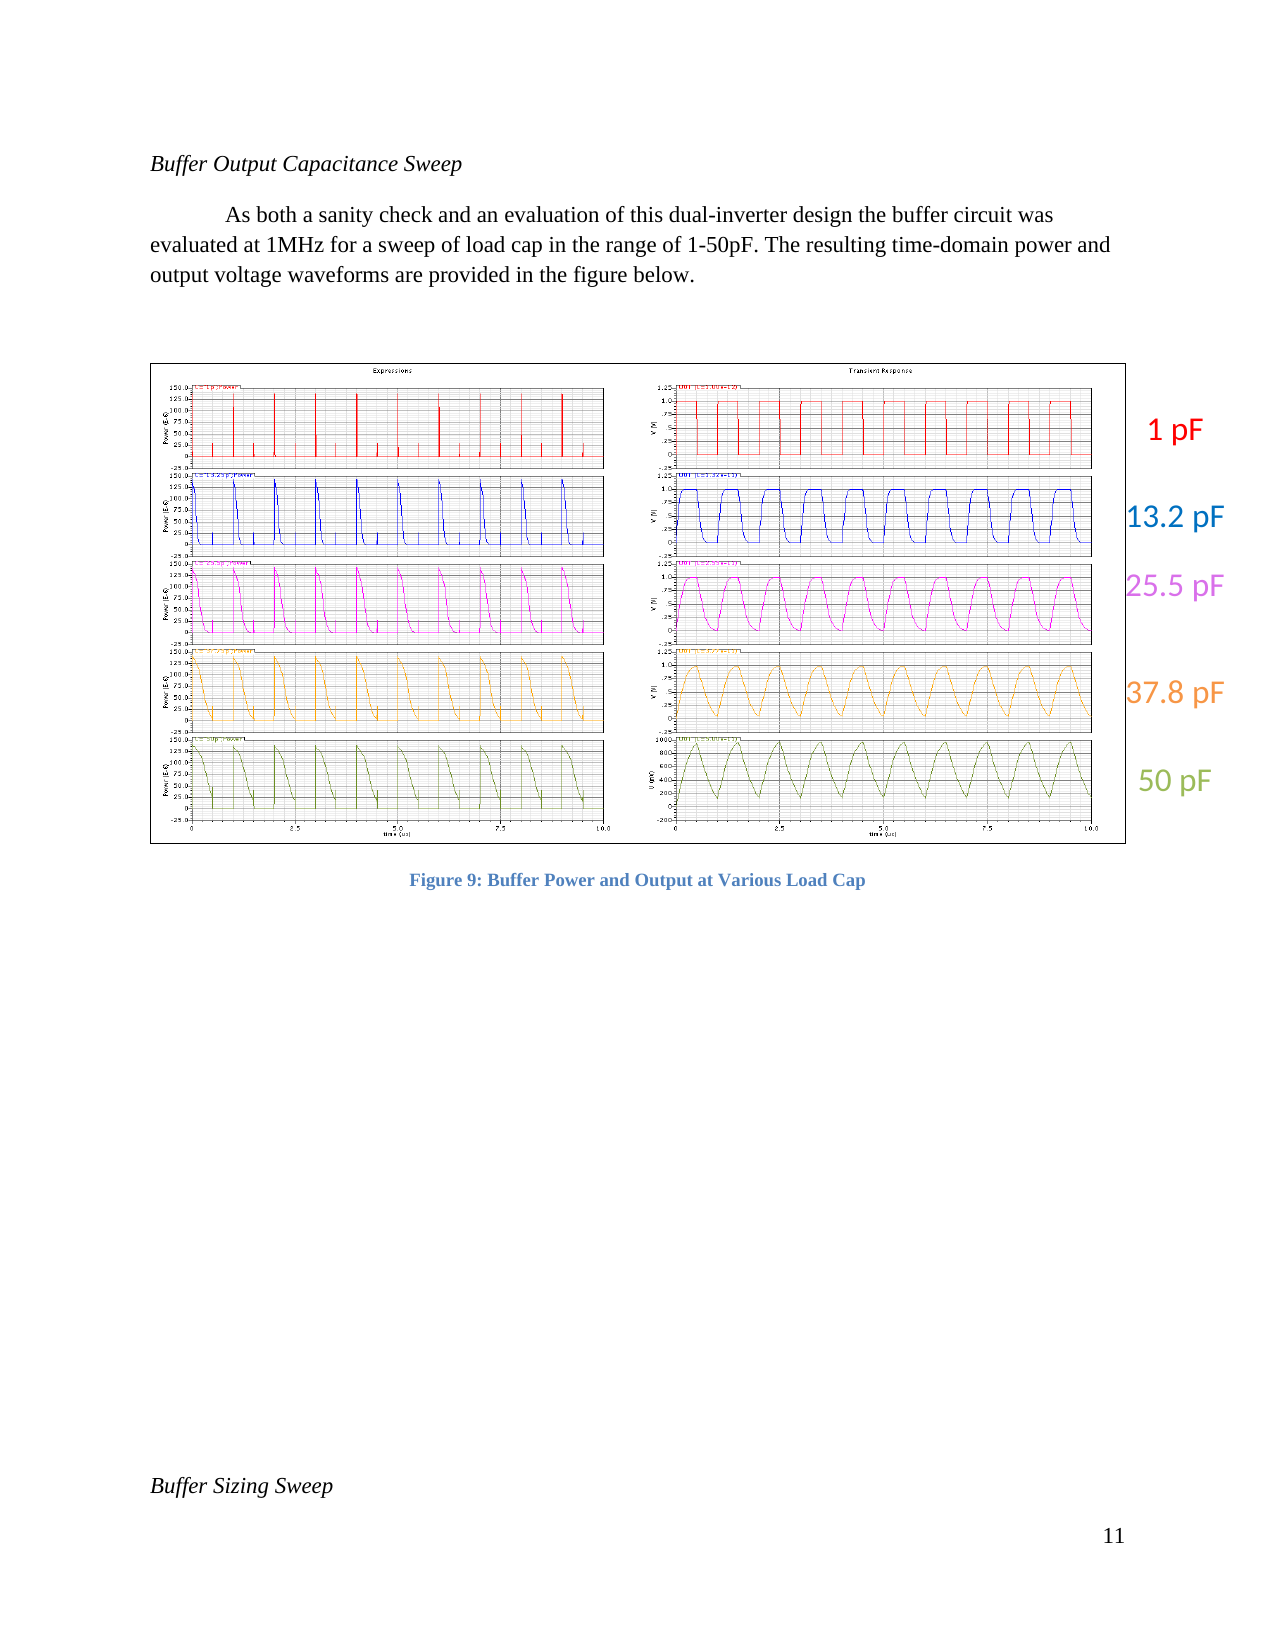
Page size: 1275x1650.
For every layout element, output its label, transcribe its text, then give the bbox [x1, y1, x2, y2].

text Figure 9: Buffer Power and Output at Various Load Cap [150, 869, 1125, 890]
text As both a sanity check and an evaluation of this dual-inverter design the buffer circuit was evaluated at 1MHz for a sweep of load cap in the range of 1-50pF. The resulting time-domain power and output voltage waveforms are provided in the figure below. [150, 201, 1125, 288]
text Buffer Sizing Sweep [150, 1472, 1125, 1499]
picture [151, 364, 1125, 843]
text Buffer Output Capacitance Sweep [150, 150, 1125, 176]
